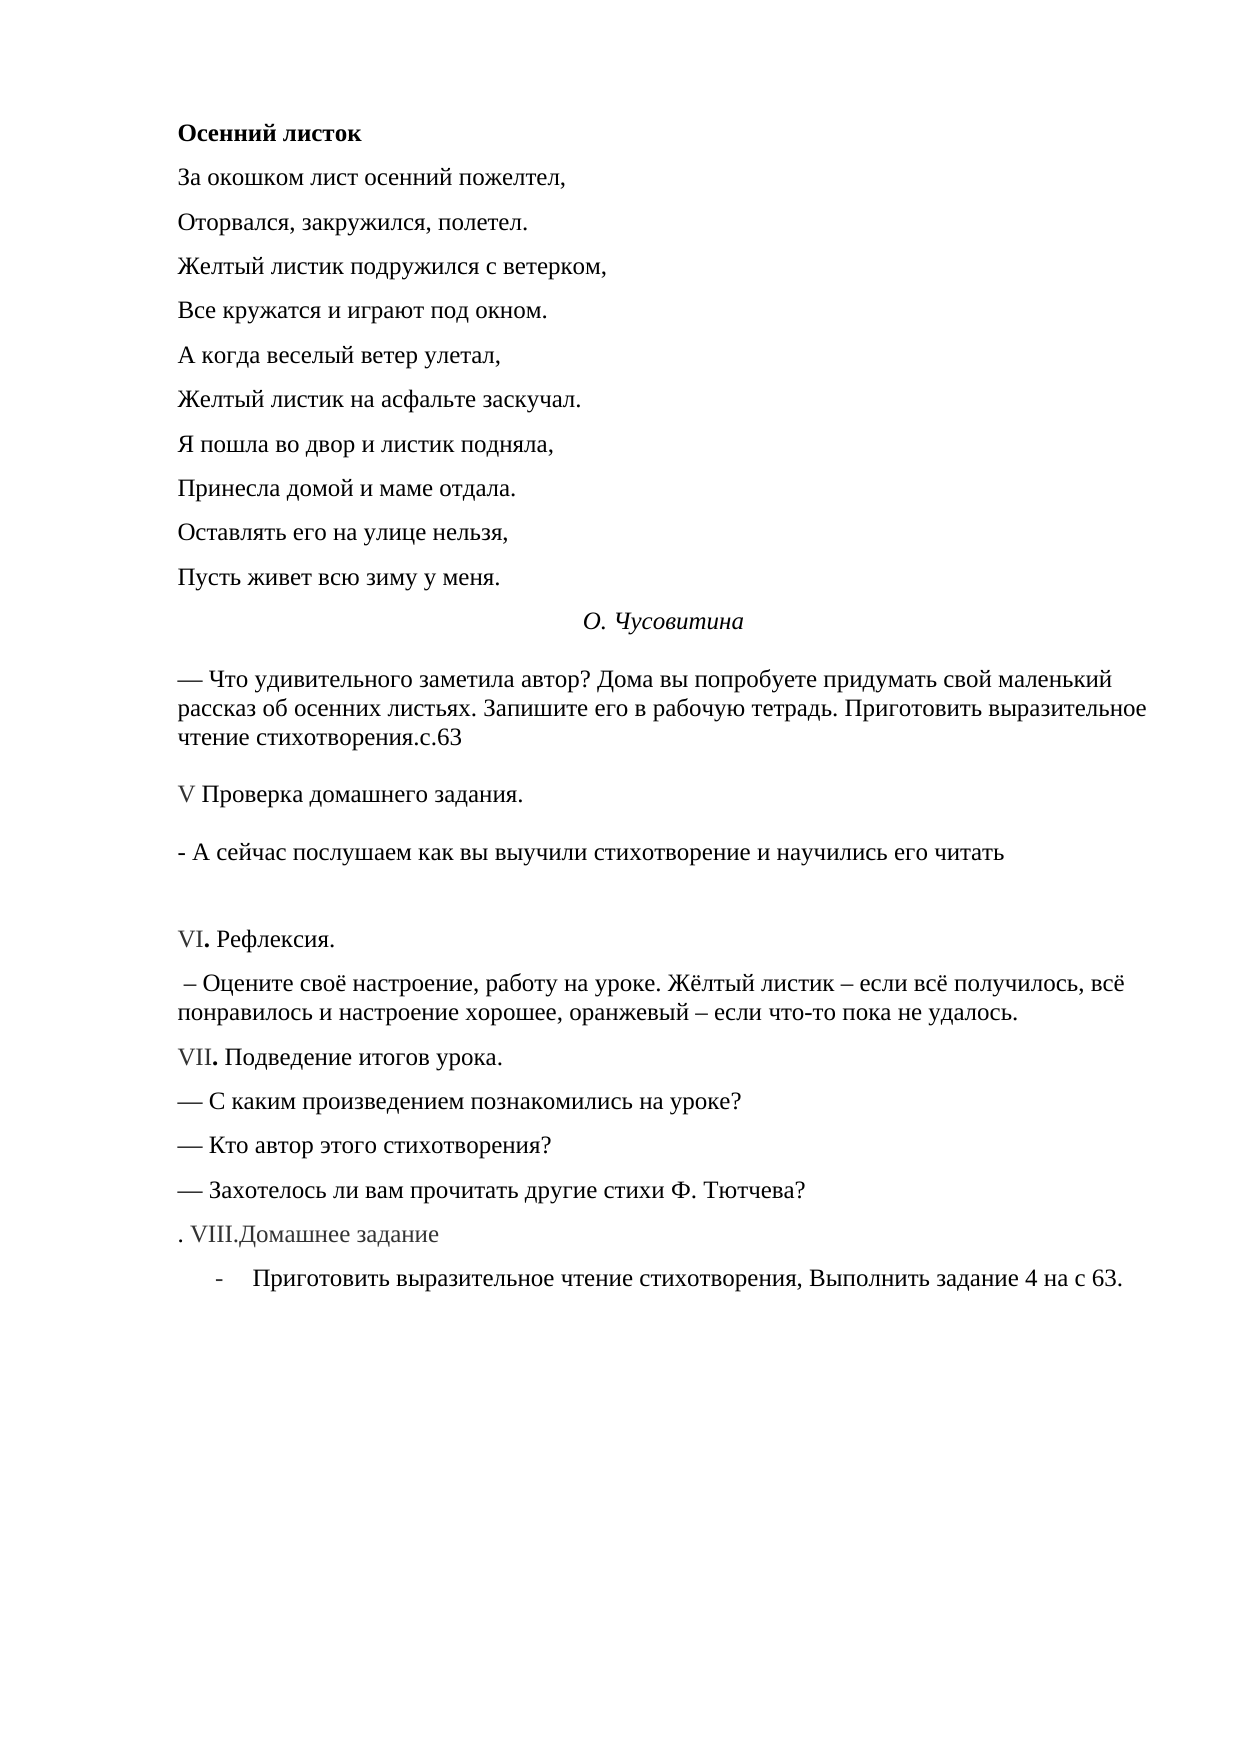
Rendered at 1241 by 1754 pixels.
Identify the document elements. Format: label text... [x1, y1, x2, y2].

list Приготовить выразительное чтение стихотворения, Выполнить задание 4 на с 63. [215, 1263, 1152, 1292]
text V Проверка домашнего задания. [177, 779, 1152, 808]
text Пусть живет всю зиму у меня. [177, 562, 1152, 591]
text Я пошла во двор и листик подняла, [177, 429, 1152, 457]
text Осенний листок [177, 118, 1152, 147]
text VII. Подведение итогов урока. [177, 1042, 1152, 1070]
text Принесла домой и маме отдала. [177, 473, 1152, 502]
text Желтый листик на асфальте заскучал. [177, 384, 1152, 413]
text - А сейчас послушаем как вы выучили стихотворение и научились его читать [177, 837, 1152, 866]
text — С каким произведением познакомились на уроке? [177, 1086, 1152, 1115]
text Все кружатся и играют под окном. [177, 296, 1152, 324]
text – Оцените своё настроение, работу на уроке. Жёлтый листик – если всё получилось, всё понравилось и настроение хорошее, оранжевый – если что-то пока не удалось. [177, 968, 1152, 1026]
text Оторвался, закружился, полетел. [177, 207, 1152, 236]
text Желтый листик подружился с ветерком, [177, 251, 1152, 280]
text Оставлять его на улице нельзя, [177, 517, 1152, 546]
text — Кто автор этого стихотворения? [177, 1130, 1152, 1159]
text За окошком лист осенний пожелтел, [177, 162, 1152, 191]
text — Захотелось ли вам прочитать другие стихи Ф. Тютчева? [177, 1175, 1152, 1203]
text — Что удивительного заметила автор? Дома вы попробуете придумать свой маленький рассказ об осенних листьях. Запишите его в рабочую тетрадь. Приготовить выразительное чтение стихотворения.с.63 [177, 664, 1152, 750]
text А когда веселый ветер улетал, [177, 340, 1152, 369]
text VI. Рефлексия. [177, 924, 1152, 953]
text О. Чусовитина [177, 606, 1152, 635]
text . VIII.Домашнее задание [177, 1219, 1152, 1248]
